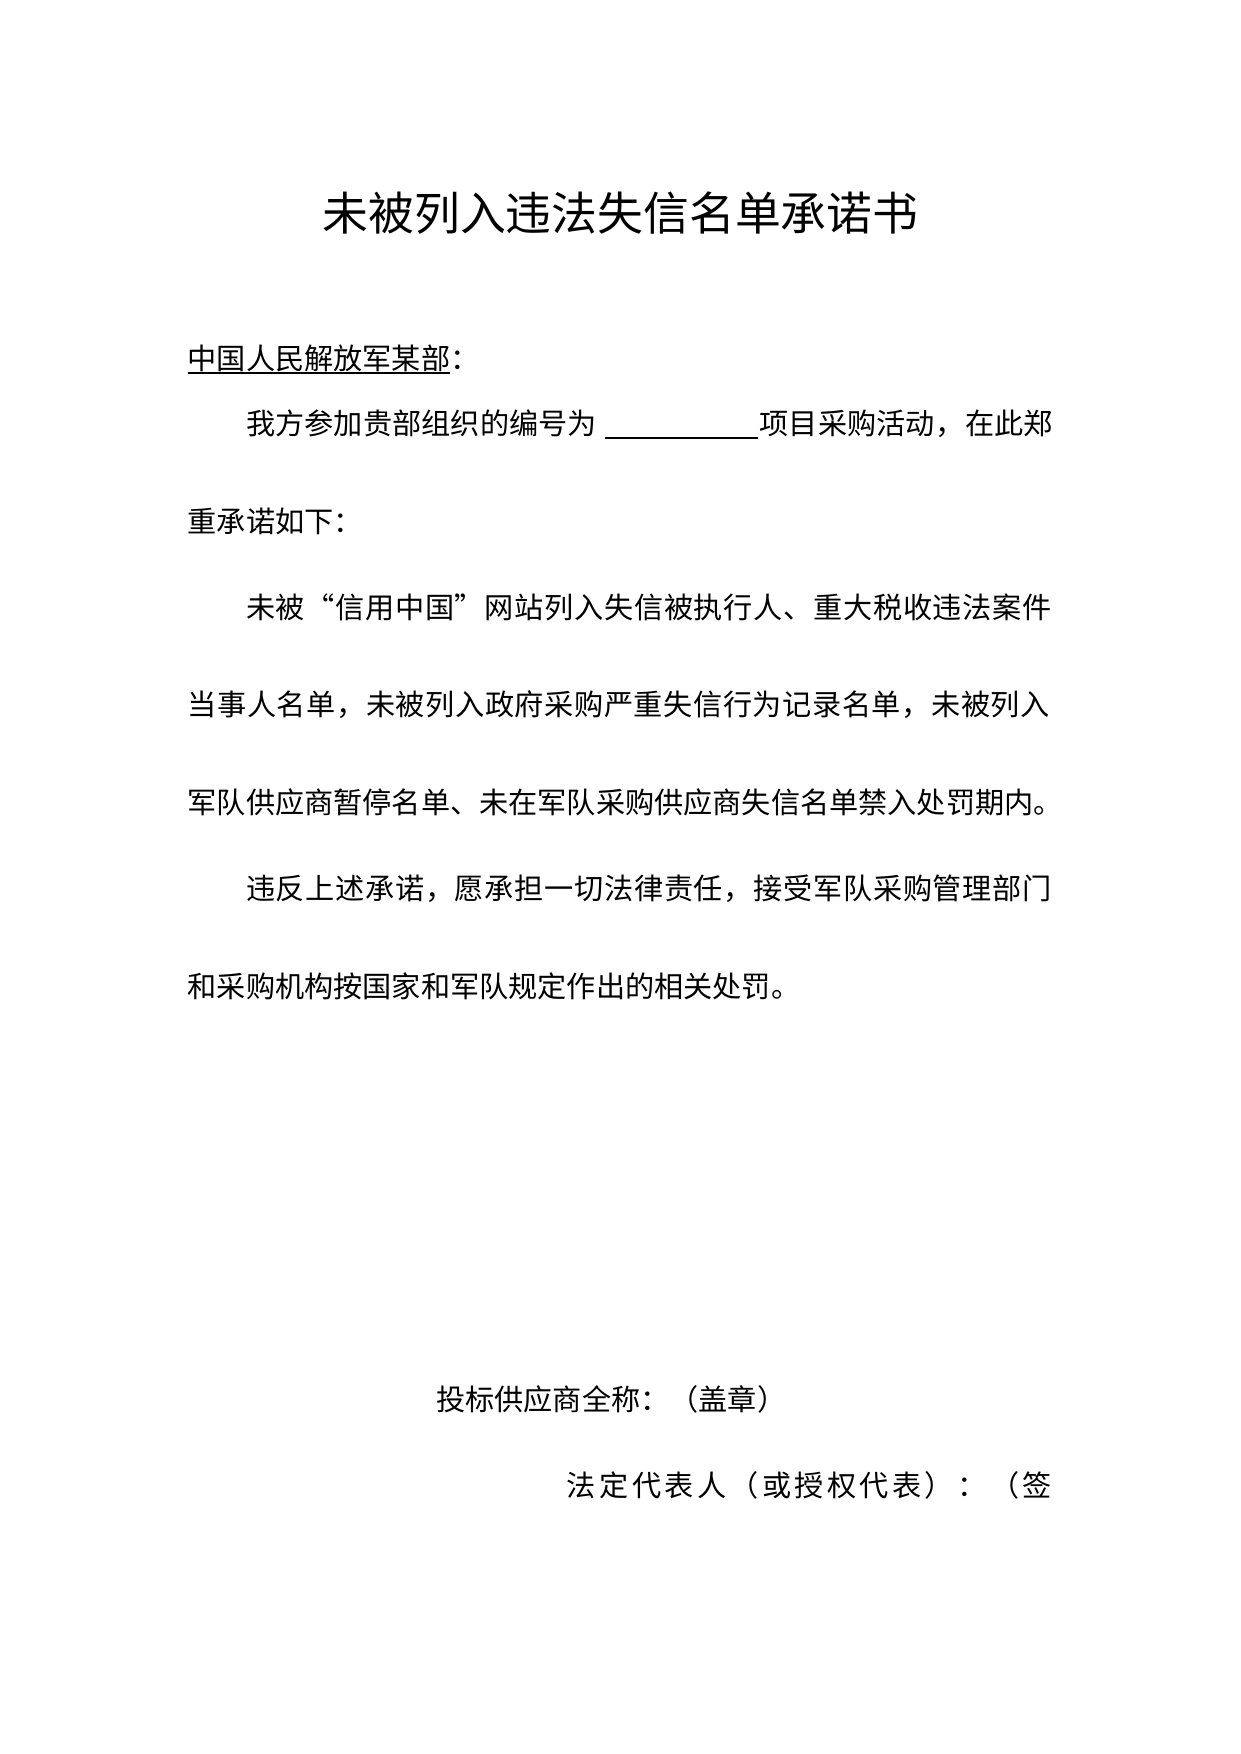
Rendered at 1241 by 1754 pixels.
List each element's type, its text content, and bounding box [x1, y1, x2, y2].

text 投标供应商全称：（盖章） [187, 1365, 1053, 1430]
text 未被“信用中国”网站列入失信被执行人、重大税收违法案件当事人名单，未被列入政府采购严重失信行为记录名单，未被列入军队供应商暂停名单、未在军队采购供应商失信名单禁入处罚期内。 [187, 573, 1053, 833]
text 未被列入违法失信名单承诺书 [187, 162, 1053, 259]
text 违反上述承诺，愿承担一切法律责任，接受军队采购管理部门和采购机构按国家和军队规定作出的相关处罚。 [187, 854, 1053, 1017]
text 法定代表人（或授权代表）：（签字） [187, 1451, 1053, 1516]
text 我方参加贵部组织的编号为 项目采购活动，在此郑重承诺如下： [187, 389, 1053, 552]
text 中国人民解放军某部： [187, 324, 1053, 389]
